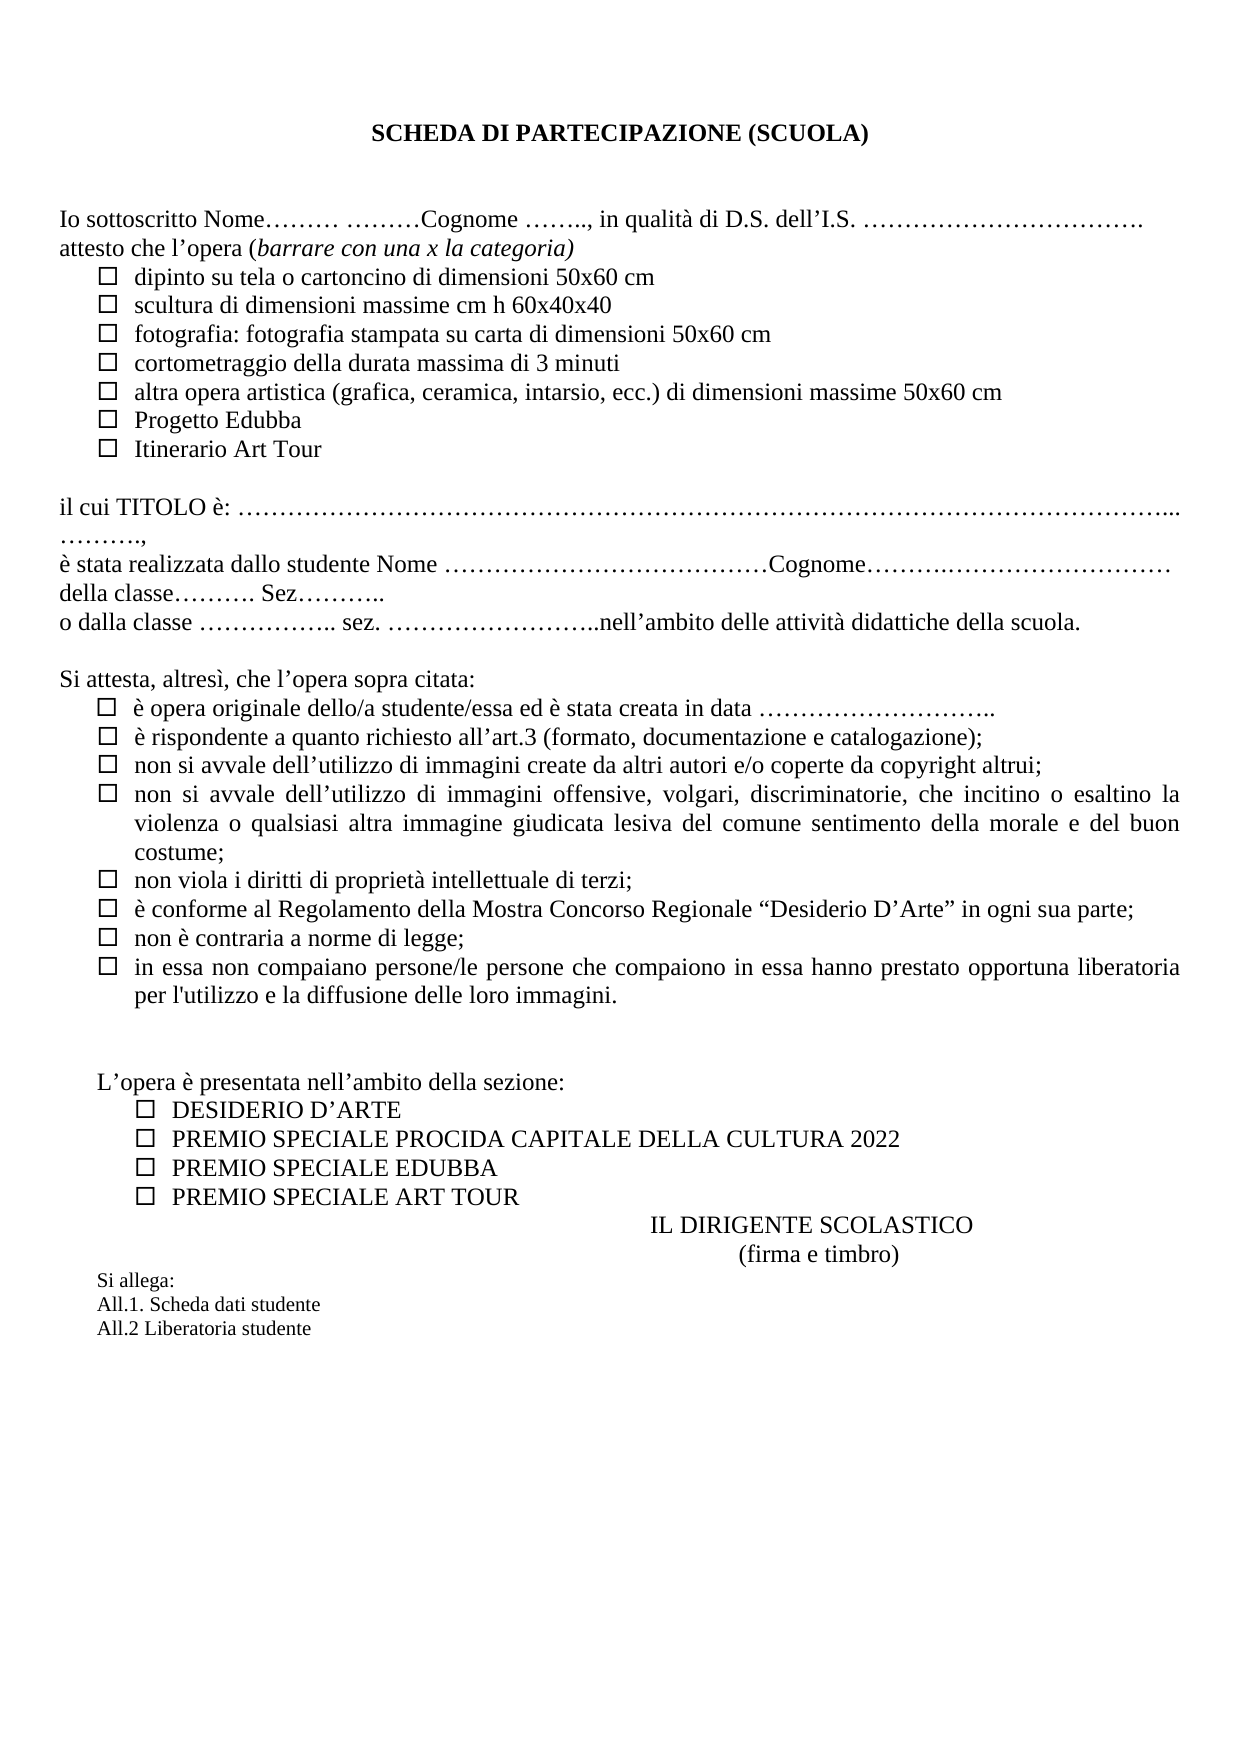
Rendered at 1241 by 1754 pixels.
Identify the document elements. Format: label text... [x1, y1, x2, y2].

list è opera originale dello/a studente/essa ed è stata creata in data ……………………….. [95, 693, 1181, 722]
list non è contraria a norme di legge; [97, 923, 1181, 952]
list dipinto su tela o cartoncino di dimensioni 50x60 cm [97, 262, 1181, 291]
list in essa non compaiano persone/le persone che compaiono in essa hanno prestato opportuna liberatoria per l'utilizzo e la diffusione delle loro immagini. [97, 952, 1181, 1009]
text Si allega: [97, 1268, 1181, 1292]
text (firma e timbro) [738, 1239, 1181, 1268]
list scultura di dimensioni massime cm h 60x40x40 [97, 291, 1181, 319]
list Itinerario Art Tour [97, 434, 1181, 463]
list altra opera artistica (grafica, ceramica, intarsio, ecc.) di dimensioni massime 50x60 cm [97, 377, 1181, 406]
text della classe………. Sez……….. [59, 578, 1181, 607]
list non viola i diritti di proprietà intellettuale di terzi; [97, 866, 1181, 894]
text è stata realizzata dallo studente Nome …………………………………Cognome……….……………………… [59, 549, 1181, 578]
text SCHEDA DI PARTECIPAZIONE (SCUOLA) [59, 118, 1181, 147]
list fotografia: fotografia stampata su carta di dimensioni 50x60 cm [97, 319, 1181, 348]
list PREMIO SPECIALE ART TOUR [134, 1182, 1181, 1211]
list DESIDERIO D’ARTE [134, 1096, 1181, 1124]
list non si avvale dell’utilizzo di immagini create da altri autori e/o coperte da copyright altrui; [97, 751, 1181, 779]
text il cui TITOLO è: …………………………………………………………………………………………………...………., [59, 492, 1181, 549]
text All.2 Liberatoria studente [97, 1316, 1181, 1340]
text Io sottoscritto Nome……… ………Cognome …….., in qualità di D.S. dell’I.S. ……………………………. attesto che l’opera (barrare con una x la categoria) [59, 204, 1181, 262]
list PREMIO SPECIALE PROCIDA CAPITALE DELLA CULTURA 2022 [134, 1124, 1181, 1153]
list cortometraggio della durata massima di 3 minuti [97, 348, 1181, 377]
list Progetto Edubba [97, 406, 1181, 434]
list è conforme al Regolamento della Mostra Concorso Regionale “Desiderio D’Arte” in ogni sua parte; [97, 894, 1181, 923]
text All.1. Scheda dati studente [97, 1292, 1181, 1316]
list PREMIO SPECIALE EDUBBA [134, 1153, 1181, 1182]
text L’opera è presentata nell’ambito della sezione: [97, 1067, 1181, 1096]
text Si attesta, altresì, che l’opera sopra citata: [59, 664, 1181, 693]
list è rispondente a quanto richiesto all’art.3 (formato, documentazione e catalogazione); [97, 722, 1181, 751]
text IL DIRIGENTE SCOLASTICO [650, 1211, 1181, 1239]
list non si avvale dell’utilizzo di immagini offensive, volgari, discriminatorie, che incitino o esaltino la violenza o qualsiasi altra immagine giudicata lesiva del comune sentimento della morale e del buon costume; [97, 779, 1181, 866]
text o dalla classe …………….. sez. ……………………..nell’ambito delle attività didattiche della scuola. [59, 607, 1181, 636]
